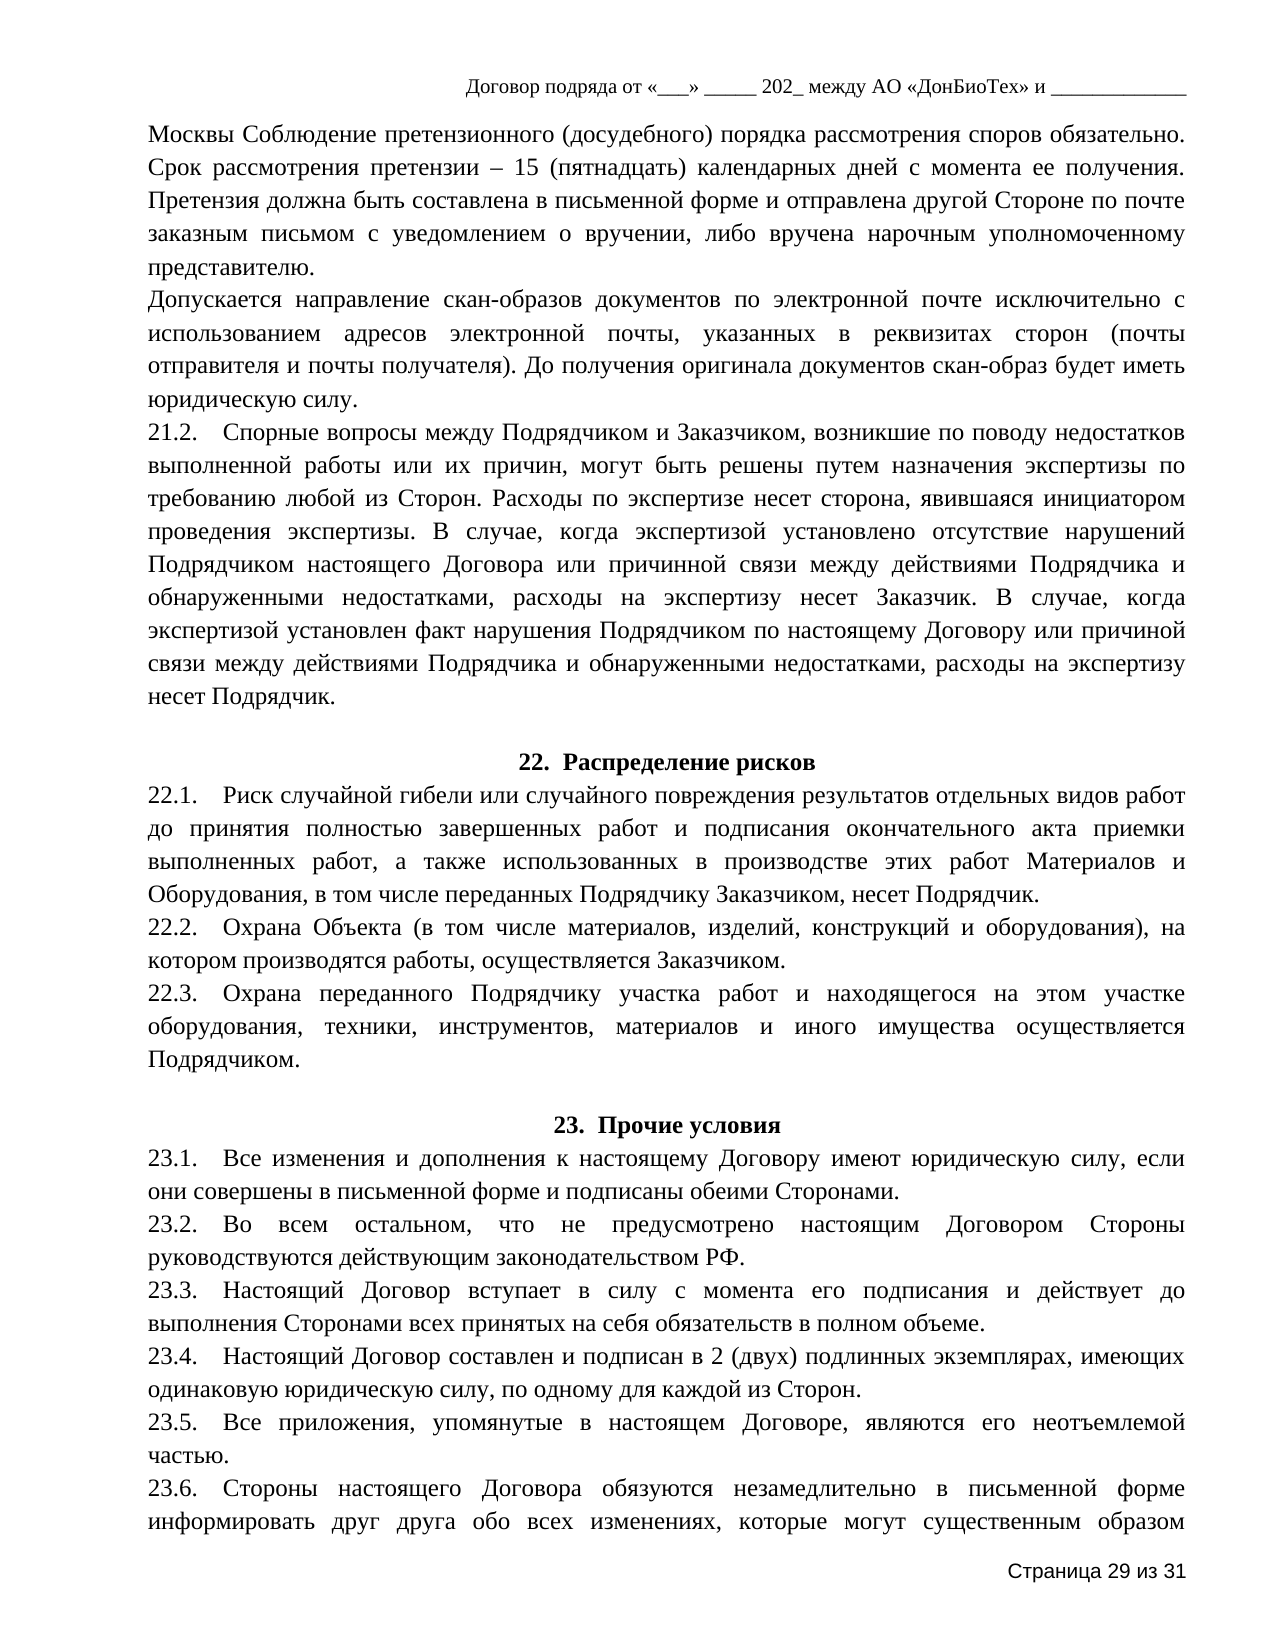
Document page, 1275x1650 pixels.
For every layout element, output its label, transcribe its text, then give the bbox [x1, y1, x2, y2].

list Распределение рисков [148, 747, 1186, 776]
list Охрана переданного Подрядчику участка работ и находящегося на этом участке оборудования, техники, инструментов, материалов и иного имущества осуществляется Подрядчиком. [148, 978, 1186, 1073]
list Во всем остальном, что не предусмотрено настоящим Договором Стороны руководствуются действующим законодательством РФ. [148, 1209, 1186, 1271]
list Охрана Объекта (в том числе материалов, изделий, конструкций и оборудования), на котором производятся работы, осуществляется Заказчиком. [148, 912, 1186, 974]
list Риск случайной гибели или случайного повреждения результатов отдельных видов работ до принятия полностью завершенных работ и подписания окончательного акта приемки выполненных работ, а также использованных в производстве этих работ Материалов и Оборудования, в том числе переданных Подрядчику Заказчиком, несет Подрядчик. [148, 780, 1186, 908]
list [148, 119, 1186, 280]
list Прочие условия [148, 1110, 1186, 1139]
list Допускается направление скан-образов документов по электронной почте исключительно с использованием адресов электронной почты, указанных в реквизитах сторон (почты отправителя и почты получателя). До получения оригинала документов скан-образ будет иметь юридическую силу. [148, 284, 1186, 412]
list Спорные вопросы между Подрядчиком и Заказчиком, возникшие по поводу недостатков выполненной работы или их причин, могут быть решены путем назначения экспертизы по требованию любой из Сторон. Расходы по экспертизе несет сторона, явившаяся инициатором проведения экспертизы. В случае, когда экспертизой установлено отсутствие нарушений Подрядчиком настоящего Договора или причинной связи между действиями Подрядчика и обнаруженными недостатками, расходы на экспертизу несет Заказчик. В случае, когда экспертизой установлен факт нарушения Подрядчиком по настоящему Договору или причиной связи между действиями Подрядчика и обнаруженными недостатками, расходы на экспертизу несет Подрядчик. [148, 417, 1186, 709]
list Настоящий Договор вступает в силу с момента его подписания и действует до выполнения Сторонами всех принятых на себя обязательств в полном объеме. [148, 1275, 1186, 1337]
list Настоящий Договор составлен и подписан в 2 (двух) подлинных экземплярах, имеющих одинаковую юридическую силу, по одному для каждой из Сторон. [148, 1341, 1186, 1403]
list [148, 1473, 1186, 1535]
list Все изменения и дополнения к настоящему Договору имеют юридическую силу, если они совершены в письменной форме и подписаны обеими Сторонами. [148, 1143, 1186, 1205]
list Все приложения, упомянутые в настоящем Договоре, являются его неотъемлемой частью. [148, 1407, 1186, 1469]
